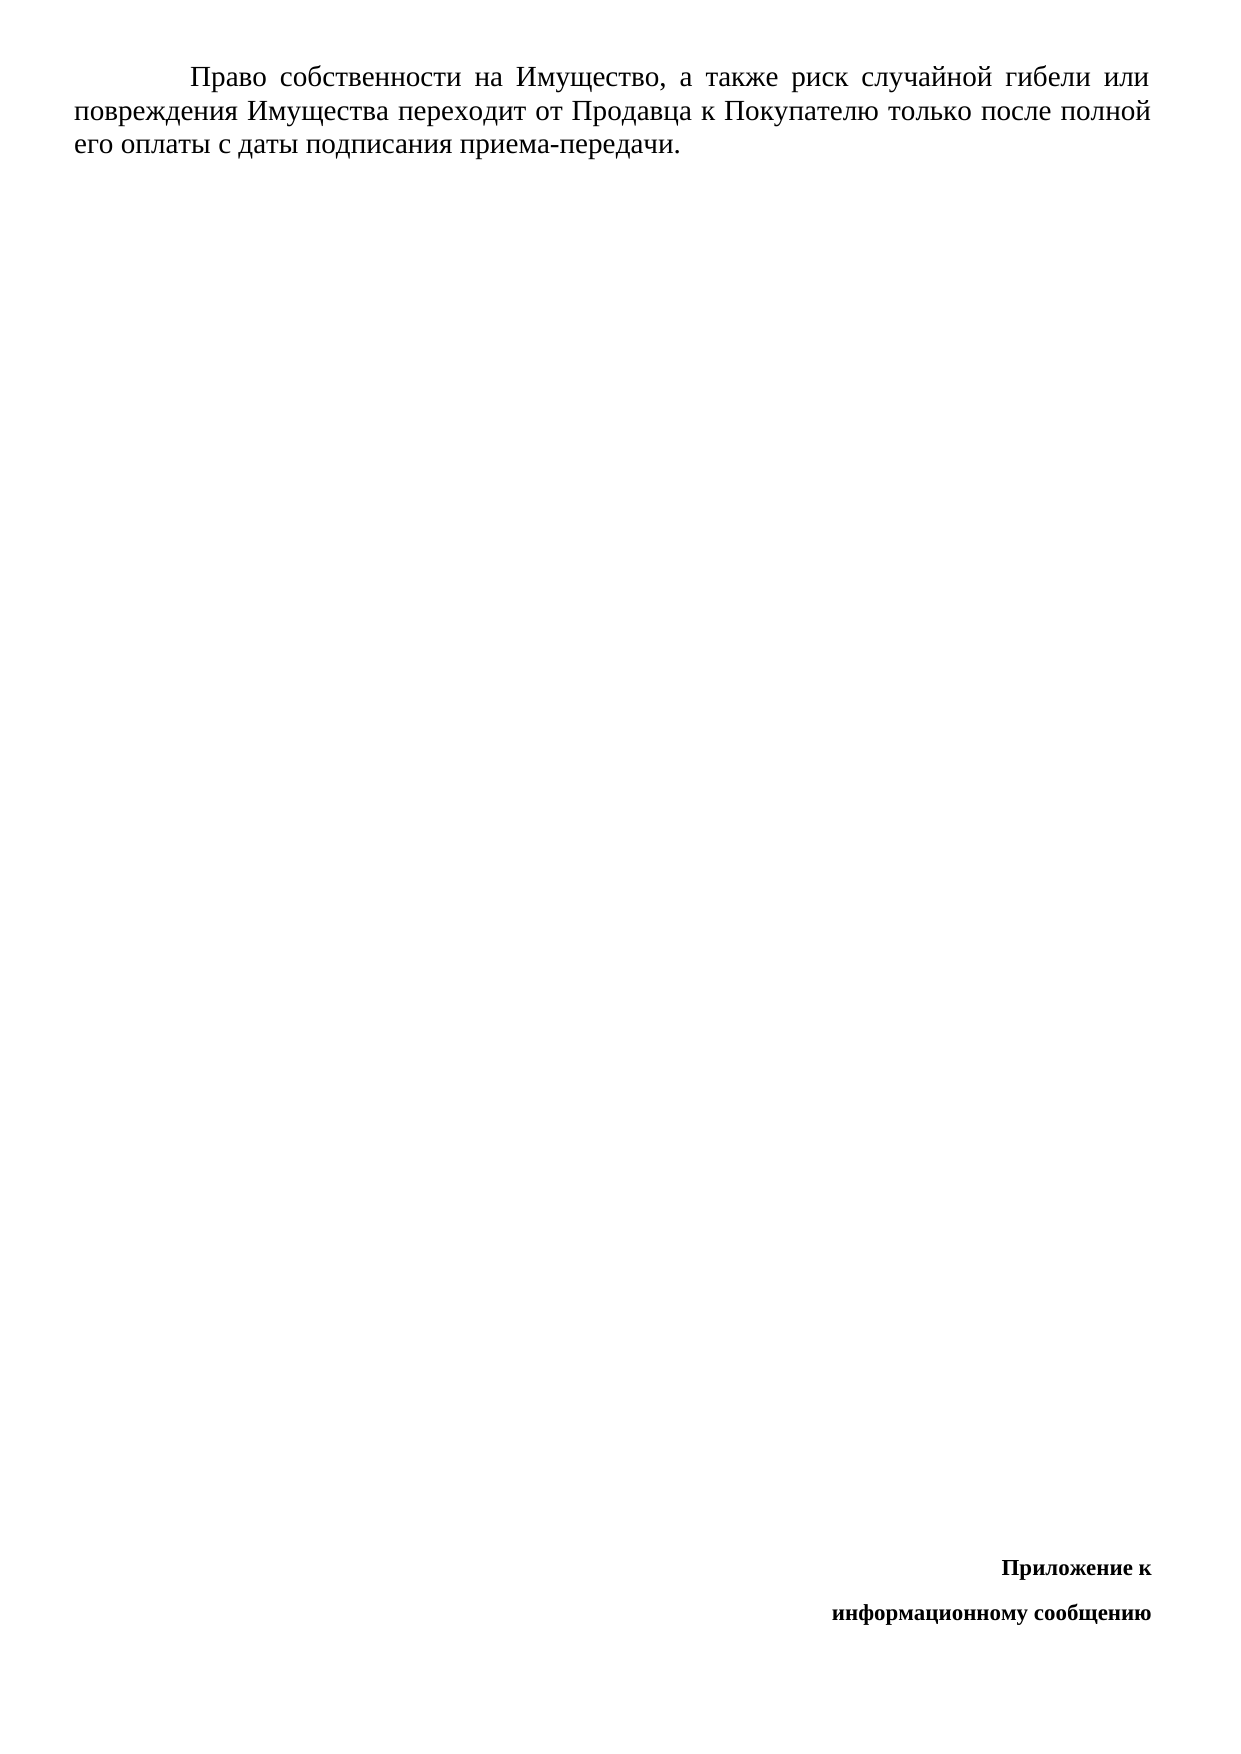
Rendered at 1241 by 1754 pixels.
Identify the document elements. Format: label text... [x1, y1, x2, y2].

text Право собственности на Имущество, а также риск случайной гибели или повреждения Имущества переходит от Продавца к Покупателю только после полной его оплаты с даты подписания приема-передачи. [74, 59, 1152, 160]
text информационному сообщению [74, 1599, 1152, 1625]
text Приложение к [74, 1554, 1152, 1580]
